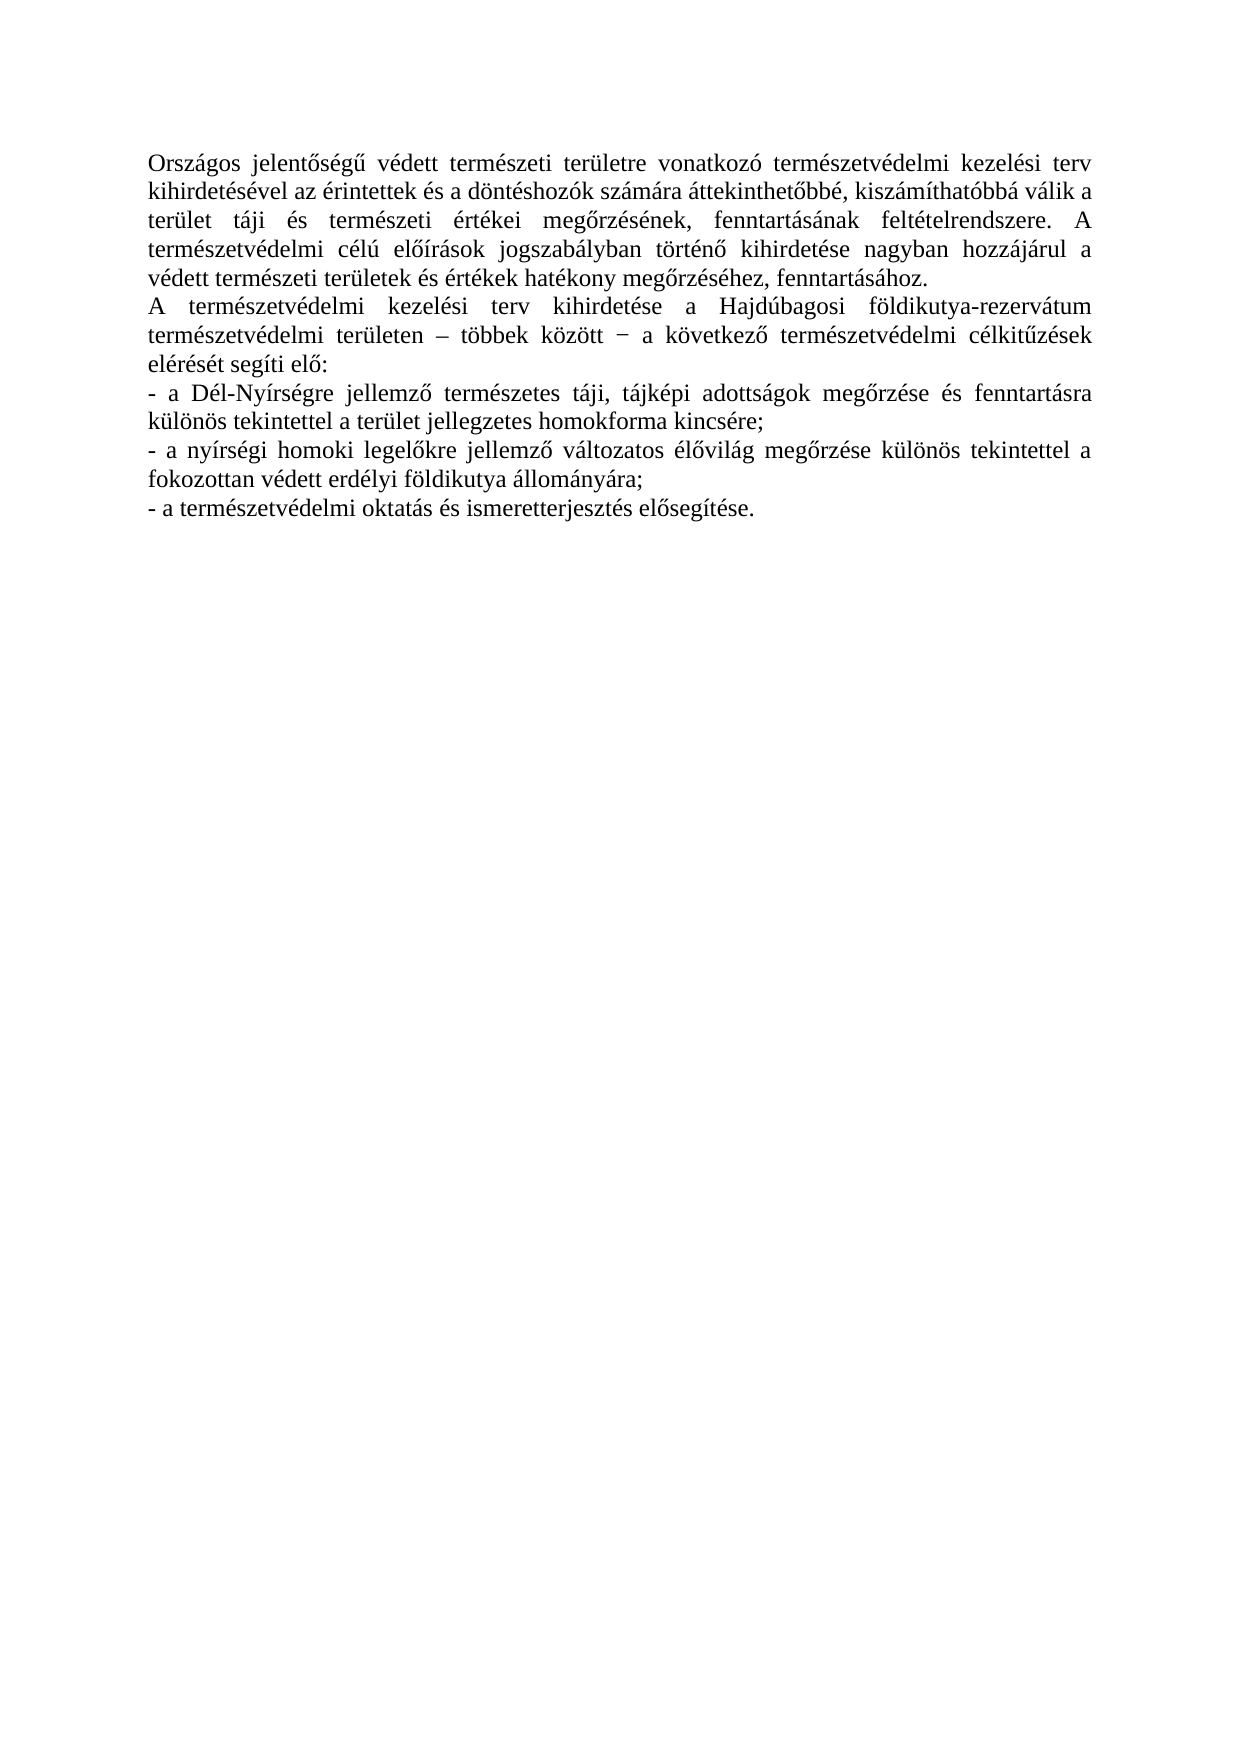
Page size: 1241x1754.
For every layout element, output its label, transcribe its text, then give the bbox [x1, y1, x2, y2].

text - a nyírségi homoki legelőkre jellemző változatos élővilág megőrzése különös tekintettel a fokozottan védett erdélyi földikutya állományára; [148, 435, 1093, 493]
text A természetvédelmi kezelési terv kihirdetése a Hajdúbagosi földikutya-rezervátum természetvédelmi területen – többek között − a következő természetvédelmi célkitűzések elérését segíti elő: [148, 291, 1093, 378]
text - a Dél-Nyírségre jellemző természetes táji, tájképi adottságok megőrzése és fenntartásra különös tekintettel a terület jellegzetes homokforma kincsére; [148, 378, 1093, 435]
text - a természetvédelmi oktatás és ismeretterjesztés elősegítése. [148, 493, 1093, 521]
text Országos jelentőségű védett természeti területre vonatkozó természetvédelmi kezelési terv kihirdetésével az érintettek és a döntéshozók számára áttekinthetőbbé, kiszámíthatóbbá válik a terület táji és természeti értékei megőrzésének, fenntartásának feltételrendszere. A természetvédelmi célú előírások jogszabályban történő kihirdetése nagyban hozzájárul a védett természeti területek és értékek hatékony megőrzéséhez, fenntartásához. [148, 148, 1093, 291]
